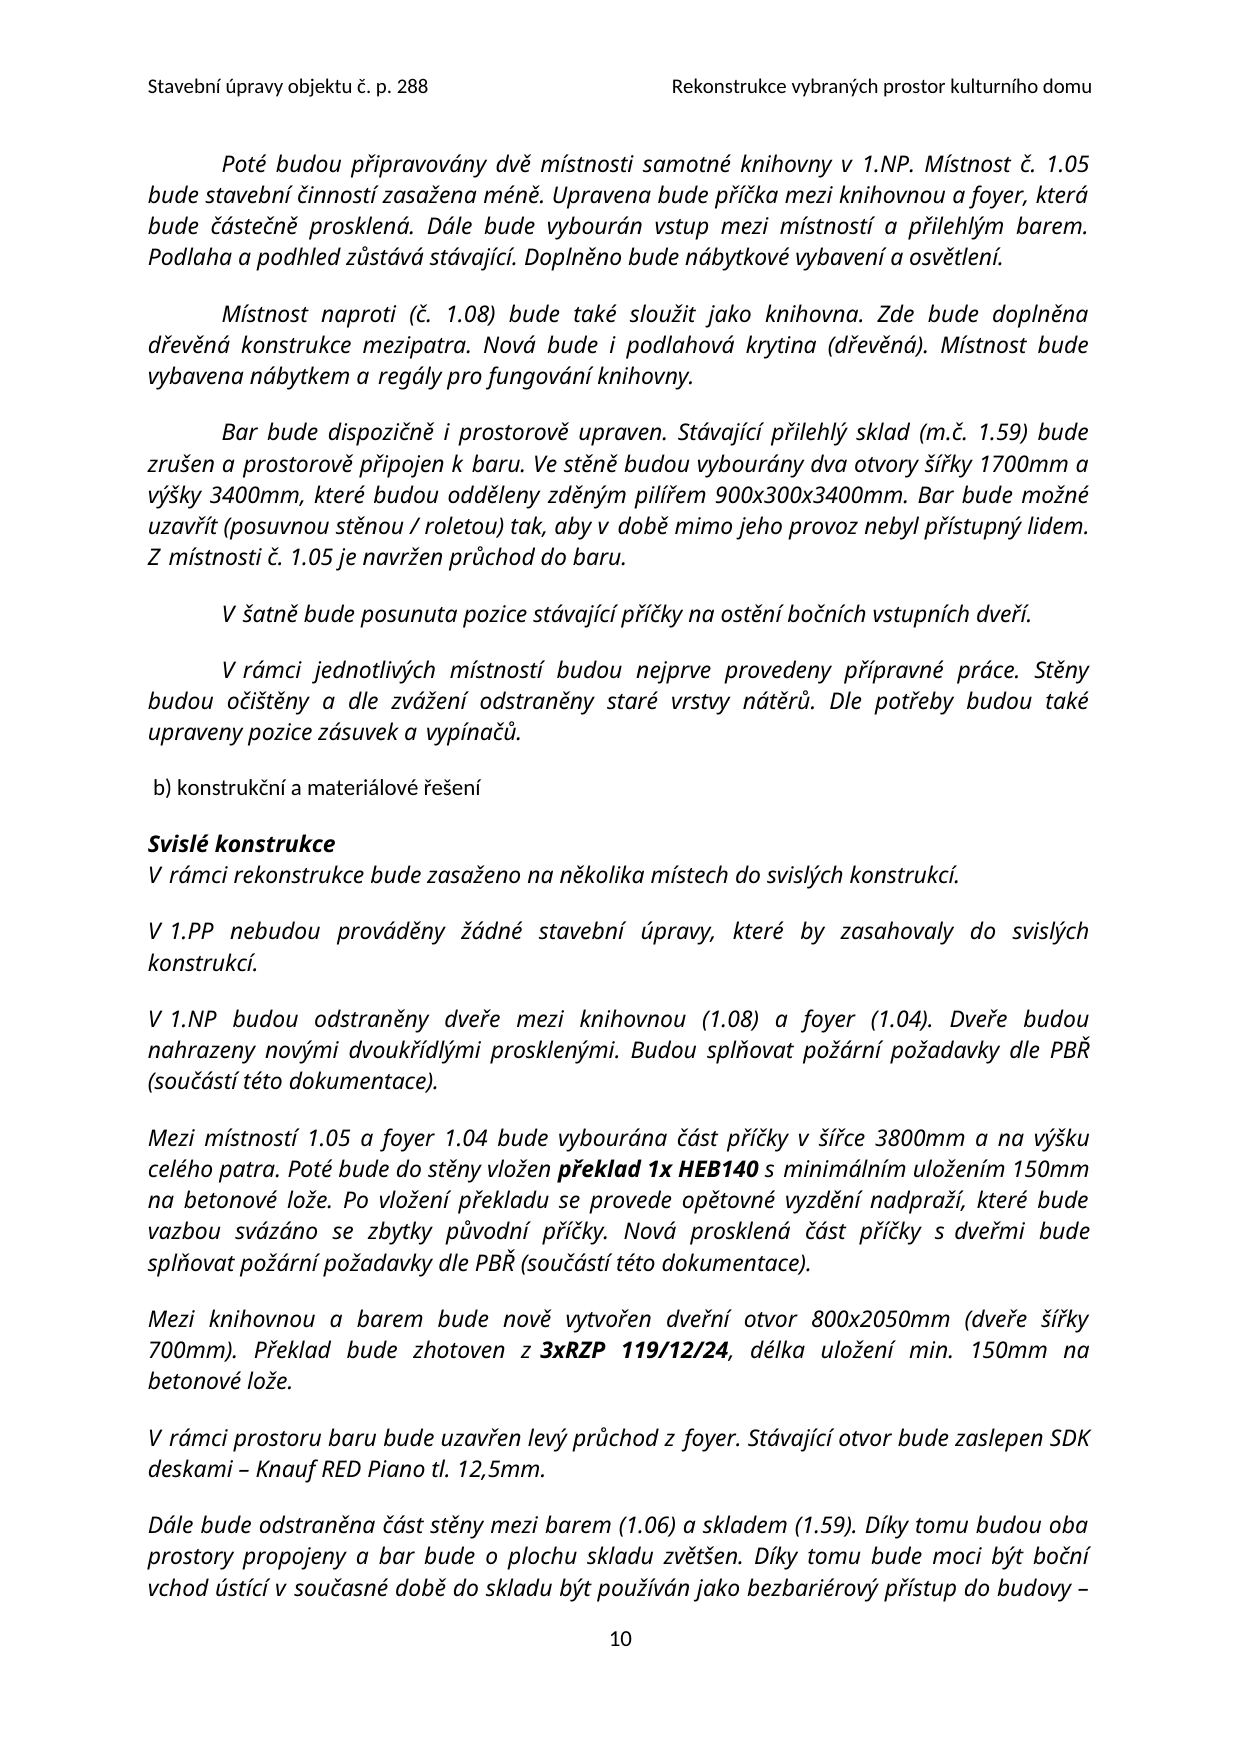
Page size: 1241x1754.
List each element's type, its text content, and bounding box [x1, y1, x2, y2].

text V šatně bude posunuta pozice stávající příčky na ostění bočních vstupních dveří. [148, 598, 1093, 629]
text Mezi místností 1.05 a foyer 1.04 bude vybourána část příčky v šířce 3800mm a na výšku celého patra. Poté bude do stěny vložen překlad 1x HEB140 s minimálním uložením 150mm na betonové lože. Po vložení překladu se provede opětovné vyzdění nadpraží, které bude vazbou svázáno se zbytky původní příčky. Nová prosklená část příčky s dveřmi bude splňovat požární požadavky dle PBŘ (součástí této dokumentace). [148, 1122, 1093, 1278]
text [148, 1509, 1093, 1603]
text V rámci rekonstrukce bude zasaženo na několika místech do svislých konstrukcí. [148, 859, 1093, 890]
text Poté budou připravovány dvě místnosti samotné knihovny v 1.NP. Místnost č. 1.05 bude stavební činností zasažena méně. Upravena bude příčka mezi knihovnou a foyer, která bude částečně prosklená. Dále bude vybourán vstup mezi místností a přilehlým barem. Podlaha a podhled zůstává stávající. Doplněno bude nábytkové vybavení a osvětlení. [148, 148, 1093, 273]
text V 1.PP nebudou prováděny žádné stavební úpravy, které by zasahovaly do svislých konstrukcí. [148, 915, 1093, 978]
text b) konstrukční a materiálové řešení [148, 773, 1093, 801]
text Mezi knihovnou a barem bude nově vytvořen dveřní otvor 800x2050mm (dveře šířky 700mm). Překlad bude zhotoven z 3xRZP 119/12/24, délka uložení min. 150mm na betonové lože. [148, 1303, 1093, 1397]
text V rámci jednotlivých místností budou nejprve provedeny přípravné práce. Stěny budou očištěny a dle zvážení odstraněny staré vrstvy nátěrů. Dle potřeby budou také upraveny pozice zásuvek a vypínačů. [148, 654, 1093, 748]
text V rámci prostoru baru bude uzavřen levý průchod z foyer. Stávající otvor bude zaslepen SDK deskami – Knauf RED Piano tl. 12,5mm. [148, 1422, 1093, 1484]
text Bar bude dispozičně i prostorově upraven. Stávající přilehlý sklad (m.č. 1.59) bude zrušen a prostorově připojen k baru. Ve stěně budou vybourány dva otvory šířky 1700mm a výšky 3400mm, které budou odděleny zděným pilířem 900x300x3400mm. Bar bude možné uzavřít (posuvnou stěnou / roletou) tak, aby v době mimo jeho provoz nebyl přístupný lidem. Z místnosti č. 1.05 je navržen průchod do baru. [148, 416, 1093, 573]
text Místnost naproti (č. 1.08) bude také sloužit jako knihovna. Zde bude doplněna dřevěná konstrukce mezipatra. Nová bude i podlahová krytina (dřevěná). Místnost bude vybavena nábytkem a regály pro fungování knihovny. [148, 298, 1093, 391]
text Svislé konstrukce [148, 828, 1093, 859]
text V 1.NP budou odstraněny dveře mezi knihovnou (1.08) a foyer (1.04). Dveře budou nahrazeny novými dvoukřídlými prosklenými. Budou splňovat požární požadavky dle PBŘ (součástí této dokumentace). [148, 1003, 1093, 1097]
